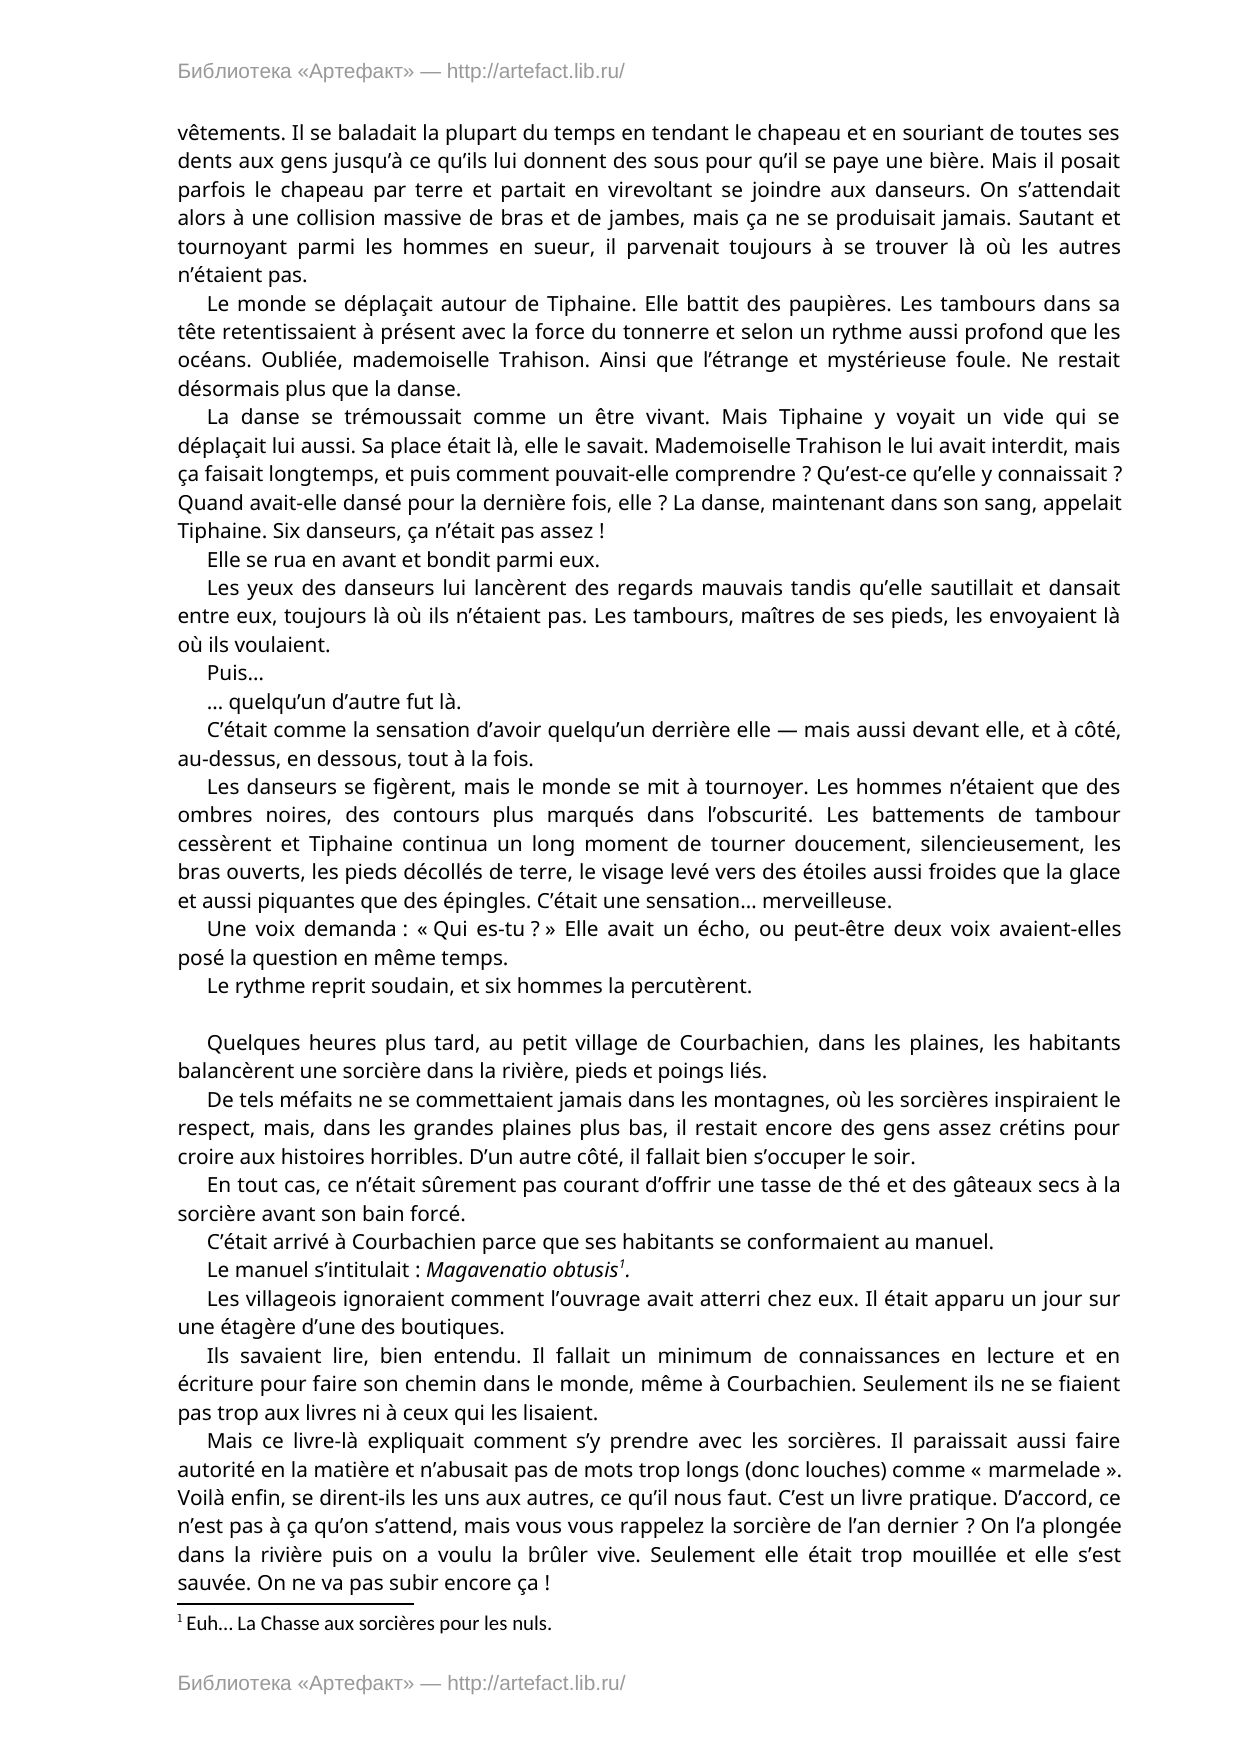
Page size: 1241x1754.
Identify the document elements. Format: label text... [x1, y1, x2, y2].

text Ils savaient lire, bien entendu. Il fallait un minimum de connaissances en lecture et en écriture pour faire son chemin dans le monde, même à Courbachien. Seulement ils ne se fiaient pas trop aux livres ni à ceux qui les lisaient. [177, 1341, 1122, 1426]
text Le monde se déplaçait autour de Tiphaine. Elle battit des paupières. Les tambours dans sa tête retentissaient à présent avec la force du tonnerre et selon un rythme aussi profond que les océans. Oubliée, mademoiselle Trahison. Ainsi que l’étrange et mystérieuse foule. Ne restait désormais plus que la danse. [177, 289, 1122, 402]
text Mais ce livre-là expliquait comment s’y prendre avec les sorcières. Il paraissait aussi faire autorité en la matière et n’abusait pas de mots trop longs (donc louches) comme « marmelade ». Voilà enfin, se dirent-ils les uns aux autres, ce qu’il nous faut. C’est un livre pratique. D’accord, ce n’est pas à ça qu’on s’attend, mais vous vous rappelez la sorcière de l’an dernier ? On l’a plongée dans la rivière puis on a voulu la brûler vive. Seulement elle était trop mouillée et elle s’est sauvée. On ne va pas subir encore ça ! [177, 1426, 1122, 1597]
text C’était comme la sensation d’avoir quelqu’un derrière elle — mais aussi devant elle, et à côté, au-dessus, en dessous, tout à la fois. [177, 715, 1122, 772]
text Une voix demanda : « Qui es-tu ? » Elle avait un écho, ou peut-être deux voix avaient-elles posé la question en même temps. [177, 914, 1122, 971]
text Quelques heures plus tard, au petit village de Courbachien, dans les plaines, les habitants balancèrent une sorcière dans la rivière, pieds et poings liés. [177, 1028, 1122, 1085]
text Elle se rua en avant et bondit parmi eux. [177, 545, 1122, 573]
text Le manuel s’intitulait : Magavenatio obtusis. [177, 1256, 1122, 1284]
text Le rythme reprit soudain, et six hommes la percutèrent. [177, 971, 1122, 1000]
text Les danseurs se figèrent, mais le monde se mit à tournoyer. Les hommes n’étaient que des ombres noires, des contours plus marqués dans l’obscurité. Les battements de tambour cessèrent et Tiphaine continua un long moment de tourner doucement, silencieusement, les bras ouverts, les pieds décollés de terre, le visage levé vers des étoiles aussi froides que la glace et aussi piquantes que des épingles. C’était une sensation… merveilleuse. [177, 772, 1122, 914]
text … quelqu’un d’autre fut là. [177, 687, 1122, 715]
text De tels méfaits ne se commettaient jamais dans les montagnes, où les sorcières inspiraient le respect, mais, dans les grandes plaines plus bas, il restait encore des gens assez crétins pour croire aux histoires horribles. D’un autre côté, il fallait bien s’occuper le soir. [177, 1085, 1122, 1170]
text Les villageois ignoraient comment l’ouvrage avait atterri chez eux. Il était apparu un jour sur une étagère d’une des boutiques. [177, 1284, 1122, 1341]
text La danse se trémoussait comme un être vivant. Mais Tiphaine y voyait un vide qui se déplaçait lui aussi. Sa place était là, elle le savait. Mademoiselle Trahison le lui avait interdit, mais ça faisait longtemps, et puis comment pouvait-elle comprendre ? Qu’est-ce qu’elle y connaissait ? Quand avait-elle dansé pour la dernière fois, elle ? La danse, maintenant dans son sang, appelait Tiphaine. Six danseurs, ça n’était pas assez ! [177, 402, 1122, 545]
text Puis… [177, 658, 1122, 687]
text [177, 118, 1122, 289]
text En tout cas, ce n’était sûrement pas courant d’offrir une tasse de thé et des gâteaux secs à la sorcière avant son bain forcé. [177, 1170, 1122, 1227]
text Les yeux des danseurs lui lancèrent des regards mauvais tandis qu’elle sautillait et dansait entre eux, toujours là où ils n’étaient pas. Les tambours, maîtres de ses pieds, les envoyaient là où ils voulaient. [177, 573, 1122, 658]
text C’était arrivé à Courbachien parce que ses habitants se conformaient au manuel. [177, 1227, 1122, 1256]
